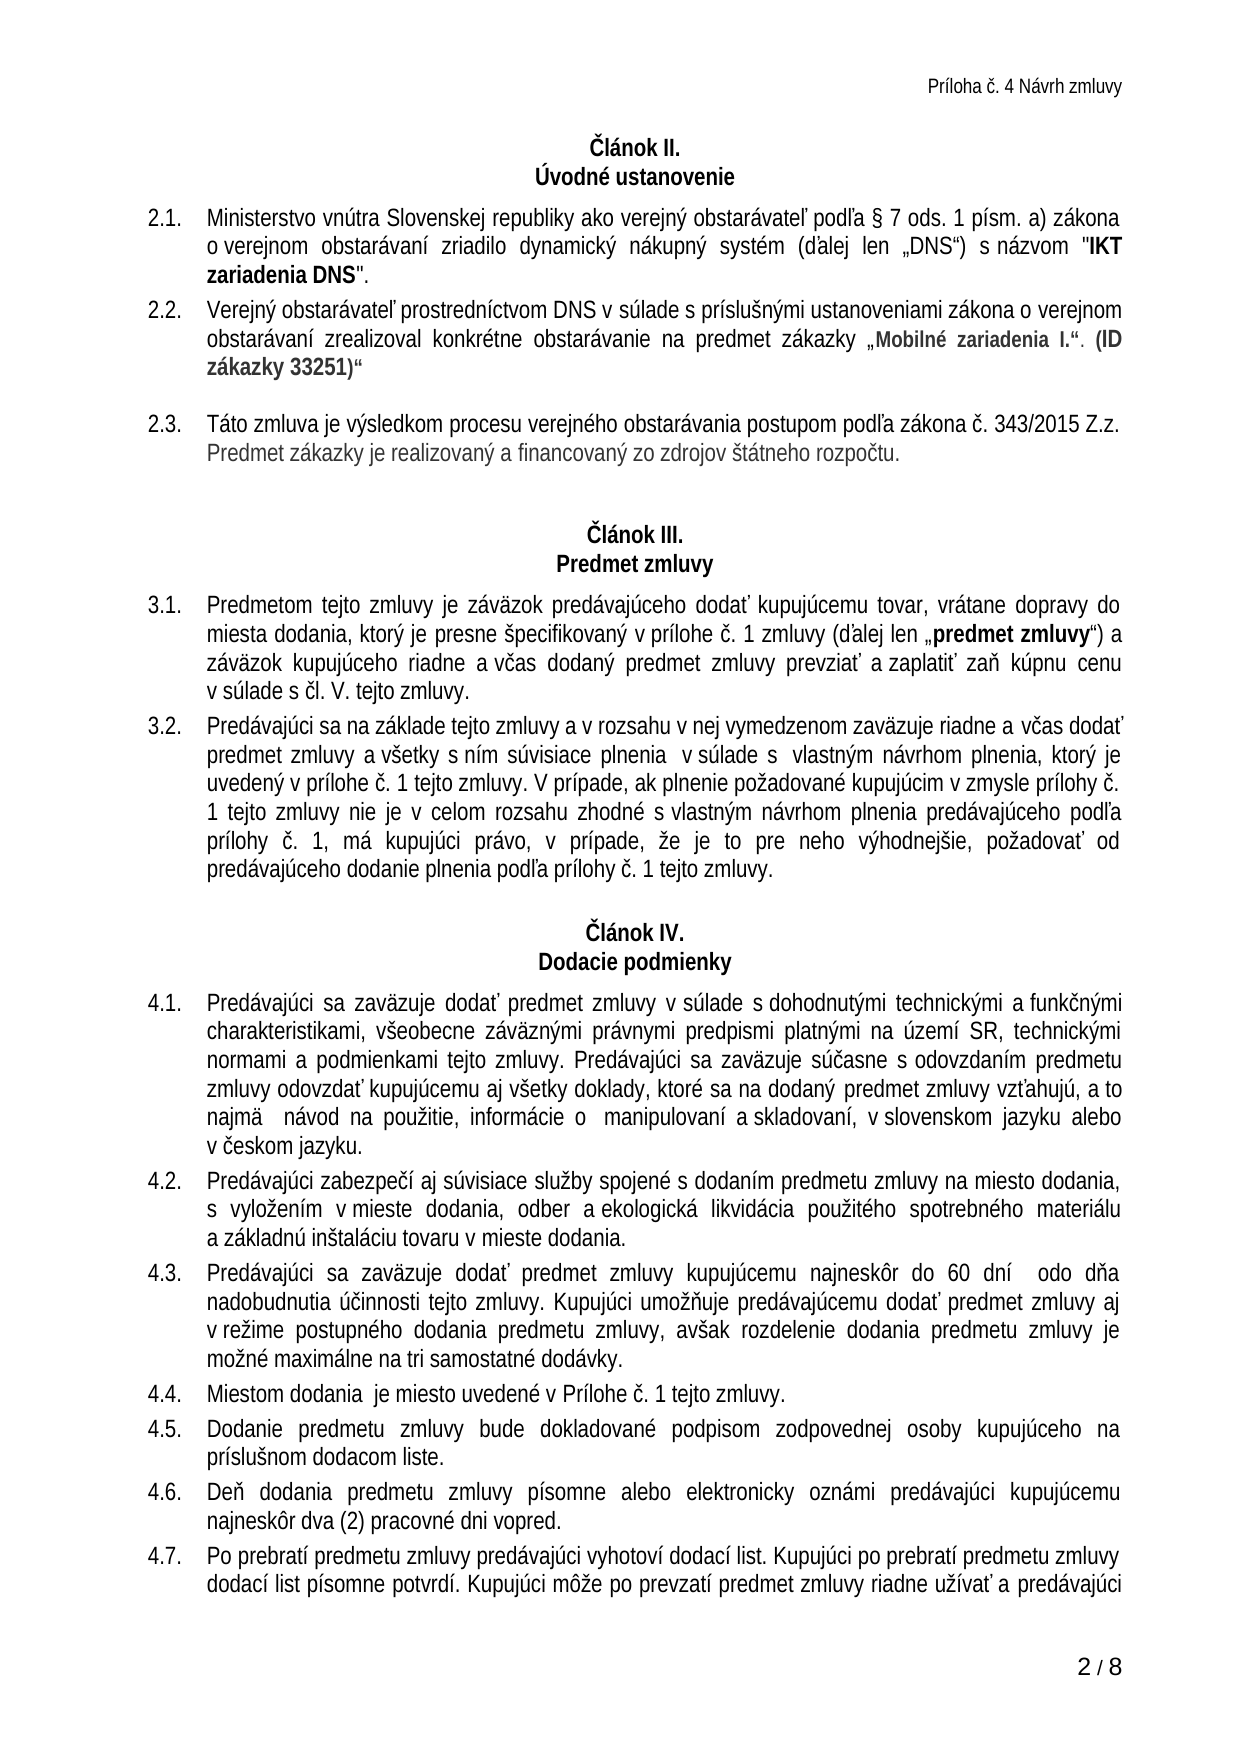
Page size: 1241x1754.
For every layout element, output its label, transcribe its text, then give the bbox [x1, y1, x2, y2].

text Predmet zmluvy [148, 549, 1122, 578]
text Dodacie podmienky [148, 946, 1122, 975]
list Dodanie predmetu zmluvy bude dokladované podpisom zodpovednej osoby kupujúceho na príslušnom dodacom liste. [148, 1414, 1122, 1471]
text Článok II. [148, 133, 1122, 162]
list Predávajúci zabezpečí aj súvisiace služby spojené s dodaním predmetu zmluvy na miesto dodania, s vyložením v mieste dodania, odber a ekologická likvidácia použitého spotrebného materiálu a základnú inštaláciu tovaru v mieste dodania. [148, 1166, 1122, 1252]
list Ministerstvo vnútra Slovenskej republiky ako verejný obstarávateľ podľa § 7 ods. 1 písm. a) zákona o verejnom obstarávaní zriadilo dynamický nákupný systém (ďalej len „DNS“) s názvom "IKT zariadenia DNS". [148, 203, 1122, 289]
text Článok IV. [148, 918, 1122, 946]
list Predávajúci sa zaväzuje dodať predmet zmluvy kupujúcemu najneskôr do 60 dní odo dňa nadobudnutia účinnosti tejto zmluvy. Kupujúci umožňuje predávajúcemu dodať predmet zmluvy aj v režime postupného dodania predmetu zmluvy, avšak rozdelenie dodania predmetu zmluvy je možné maximálne na tri samostatné dodávky. [148, 1258, 1122, 1372]
list Deň dodania predmetu zmluvy písomne alebo elektronicky oznámi predávajúci kupujúcemu najneskôr dva (2) pracovné dni vopred. [148, 1477, 1122, 1534]
text Článok III. [148, 520, 1122, 549]
list Verejný obstarávateľ prostredníctvom DNS v súlade s príslušnými ustanoveniami zákona o verejnom obstarávaní zrealizoval konkrétne obstarávanie na predmet zákazky „Mobilné zariadenia I.“. (ID zákazky 33251)“ [148, 295, 1122, 381]
text Úvodné ustanovenie [148, 162, 1122, 190]
list Predávajúci sa na základe tejto zmluvy a v rozsahu v nej vymedzenom zaväzuje riadne a včas dodať predmet zmluvy a všetky s ním súvisiace plnenia v súlade s vlastným návrhom plnenia, ktorý je uvedený v prílohe č. 1 tejto zmluvy. V prípade, ak plnenie požadované kupujúcim v zmysle prílohy č. 1 tejto zmluvy nie je v celom rozsahu zhodné s vlastným návrhom plnenia predávajúceho podľa prílohy č. 1, má kupujúci právo, v prípade, že je to pre neho výhodnejšie, požadovať od predávajúceho dodanie plnenia podľa prílohy č. 1 tejto zmluvy. [148, 711, 1122, 883]
list Predmetom tejto zmluvy je záväzok predávajúceho dodať kupujúcemu tovar, vrátane dopravy do miesta dodania, ktorý je presne špecifikovaný v prílohe č. 1 zmluvy (ďalej len „predmet zmluvy“) a záväzok kupujúceho riadne a včas dodaný predmet zmluvy prevziať a zaplatiť zaň kúpnu cenu v súlade s čl. V. tejto zmluvy. [148, 590, 1122, 705]
list Táto zmluva je výsledkom procesu verejného obstarávania postupom podľa zákona č. 343/2015 Z.z. Predmet zákazky je realizovaný a financovaný zo zdrojov štátneho rozpočtu. [148, 409, 1122, 467]
list Predávajúci sa zaväzuje dodať predmet zmluvy v súlade s dohodnutými technickými a funkčnými charakteristikami, všeobecne záväznými právnymi predpismi platnými na území SR, technickými normami a podmienkami tejto zmluvy. Predávajúci sa zaväzuje súčasne s odovzdaním predmetu zmluvy odovzdať kupujúcemu aj všetky doklady, ktoré sa na dodaný predmet zmluvy vzťahujú, a to najmä návod na použitie, informácie o manipulovaní a skladovaní, v slovenskom jazyku alebo v českom jazyku. [148, 988, 1122, 1159]
list Miestom dodania je miesto uvedené v Prílohe č. 1 tejto zmluvy. [148, 1379, 1122, 1407]
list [148, 1541, 1122, 1598]
